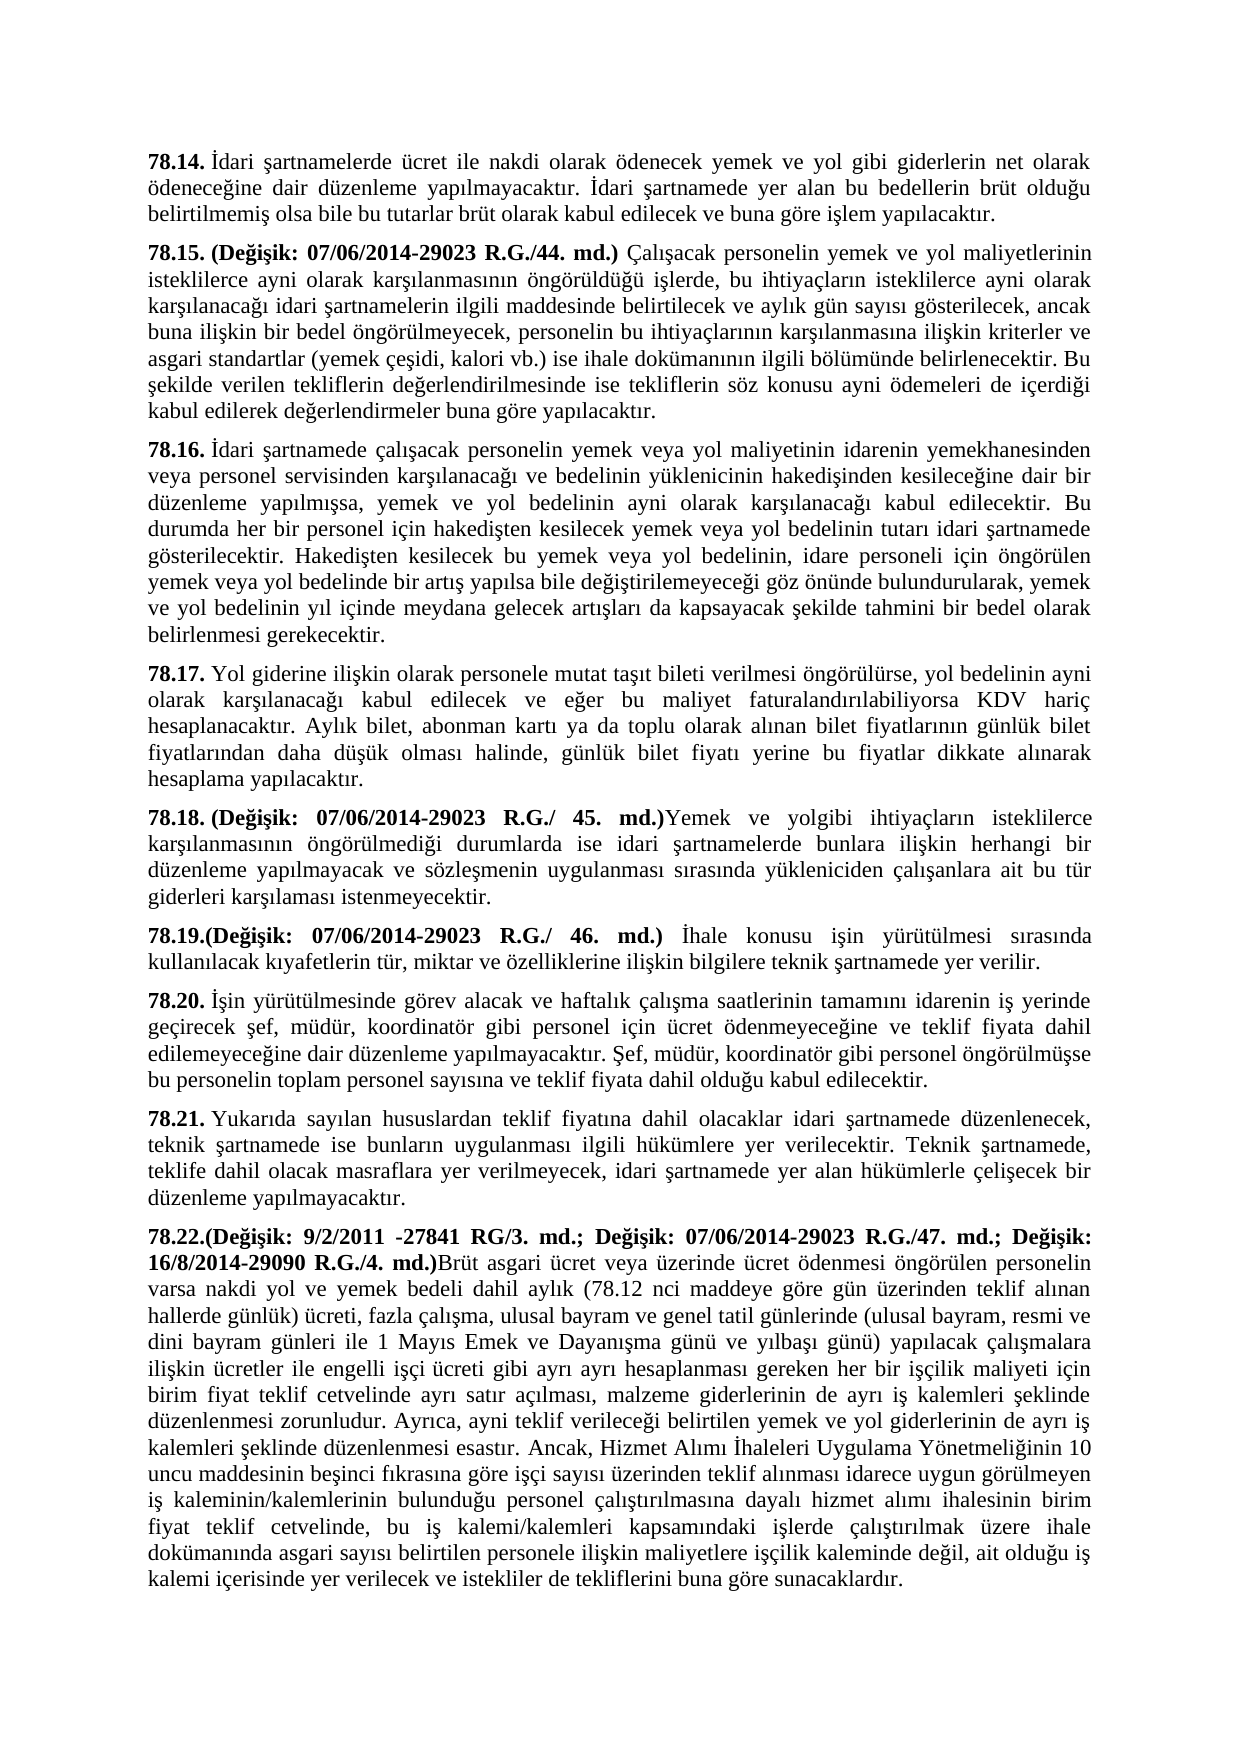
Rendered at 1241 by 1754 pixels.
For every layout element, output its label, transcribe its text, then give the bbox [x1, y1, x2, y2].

text 78.16. İdari şartnamede çalışacak personelin yemek veya yol maliyetinin idarenin yemekhanesinden veya personel servisinden karşılanacağı ve bedelinin yüklenicinin hakedişinden kesileceğine dair bir düzenleme yapılmışsa, yemek ve yol bedelinin ayni olarak karşılanacağı kabul edilecektir. Bu durumda her bir personel için hakedişten kesilecek yemek veya yol bedelinin tutarı idari şartnamede gösterilecektir. Hakedişten kesilecek bu yemek veya yol bedelinin, idare personeli için öngörülen yemek veya yol bedelinde bir artış yapılsa bile değiştirilemeyeceği göz önünde bulundurularak, yemek ve yol bedelinin yıl içinde meydana gelecek artışları da kapsayacak şekilde tahmini bir bedel olarak belirlenmesi gerekecektir. [148, 436, 1092, 647]
text 78.19.(Değişik: 07/06/2014-29023 R.G./ 46. md.) İhale konusu işin yürütülmesi sırasında kullanılacak kıyafetlerin tür, miktar ve özelliklerine ilişkin bilgilere teknik şartnamede yer verilir. [148, 922, 1092, 974]
text 78.20. İşin yürütülmesinde görev alacak ve haftalık çalışma saatlerinin tamamını idarenin iş yerinde geçirecek şef, müdür, koordinatör gibi personel için ücret ödenmeyeceğine ve teklif fiyata dahil edilemeyeceğine dair düzenleme yapılmayacaktır. Şef, müdür, koordinatör gibi personel öngörülmüşse bu personelin toplam personel sayısına ve teklif fiyata dahil olduğu kabul edilecektir. [148, 987, 1092, 1092]
text 78.17. Yol giderine ilişkin olarak personele mutat taşıt bileti verilmesi öngörülürse, yol bedelinin ayni olarak karşılanacağı kabul edilecek ve eğer bu maliyet faturalandırılabiliyorsa KDV hariç hesaplanacaktır. Aylık bilet, abonman kartı ya da toplu olarak alınan bilet fiyatlarının günlük bilet fiyatlarından daha düşük olması halinde, günlük bilet fiyatı yerine bu fiyatlar dikkate alınarak hesaplama yapılacaktır. [148, 659, 1092, 791]
text 78.21. Yukarıda sayılan hususlardan teklif fiyatına dahil olacaklar idari şartnamede düzenlenecek, teknik şartnamede ise bunların uygulanması ilgili hükümlere yer verilecektir. Teknik şartnamede, teklife dahil olacak masraflara yer verilmeyecek, idari şartnamede yer alan hükümlerle çelişecek bir düzenleme yapılmayacaktır. [148, 1105, 1092, 1210]
list 78.18. (Değişik: 07/06/2014-29023 R.G./ 45. md.)Yemek ve yolgibi ihtiyaçların isteklilerce karşılanmasının öngörülmediği durumlarda ise idari şartnamelerde bunlara ilişkin herhangi bir düzenleme yapılmayacak ve sözleşmenin uygulanması sırasında yükleniciden çalışanlara ait bu tür giderleri karşılaması istenmeyecektir. [148, 804, 1092, 909]
text 78.14. İdari şartnamelerde ücret ile nakdi olarak ödenecek yemek ve yol gibi giderlerin net olarak ödeneceğine dair düzenleme yapılmayacaktır. İdari şartnamede yer alan bu bedellerin brüt olduğu belirtilmemiş olsa bile bu tutarlar brüt olarak kabul edilecek ve buna göre işlem yapılacaktır. [148, 148, 1092, 227]
text 78.15. (Değişik: 07/06/2014-29023 R.G./44. md.) Çalışacak personelin yemek ve yol maliyetlerinin isteklilerce ayni olarak karşılanmasının öngörüldüğü işlerde, bu ihtiyaçların isteklilerce ayni olarak karşılanacağı idari şartnamelerin ilgili maddesinde belirtilecek ve aylık gün sayısı gösterilecek, ancak buna ilişkin bir bedel öngörülmeyecek, personelin bu ihtiyaçlarının karşılanmasına ilişkin kriterler ve asgari standartlar (yemek çeşidi, kalori vb.) ise ihale dokümanının ilgili bölümünde belirlenecektir. Bu şekilde verilen tekliflerin değerlendirilmesinde ise tekliflerin söz konusu ayni ödemeleri de içerdiği kabul edilerek değerlendirmeler buna göre yapılacaktır. [148, 239, 1092, 424]
text 78.22.(Değişik: 9/2/2011 -27841 RG/3. md.; Değişik: 07/06/2014-29023 R.G./47. md.; Değişik: 16/8/2014-29090 R.G./4. md.)Brüt asgari ücret veya üzerinde ücret ödenmesi öngörülen personelin varsa nakdi yol ve yemek bedeli dahil aylık (78.12 nci maddeye göre gün üzerinden teklif alınan hallerde günlük) ücreti, fazla çalışma, ulusal bayram ve genel tatil günlerinde (ulusal bayram, resmi ve dini bayram günleri ile 1 Mayıs Emek ve Dayanışma günü ve yılbaşı günü) yapılacak çalışmalara ilişkin ücretler ile engelli işçi ücreti gibi ayrı ayrı hesaplanması gereken her bir işçilik maliyeti için birim fiyat teklif cetvelinde ayrı satır açılması, malzeme giderlerinin de ayrı iş kalemleri şeklinde düzenlenmesi zorunludur. Ayrıca, ayni teklif verileceği belirtilen yemek ve yol giderlerinin de ayrı iş kalemleri şeklinde düzenlenmesi esastır. Ancak, Hizmet Alımı İhaleleri Uygulama Yönetmeliğinin 10 uncu maddesinin beşinci fıkrasına göre işçi sayısı üzerinden teklif alınması idarece uygun görülmeyen iş kaleminin/kalemlerinin bulunduğu personel çalıştırılmasına dayalı hizmet alımı ihalesinin birim fiyat teklif cetvelinde, bu iş kalemi/kalemleri kapsamındaki işlerde çalıştırılmak üzere ihale dokümanında asgari sayısı belirtilen personele ilişkin maliyetlere işçilik kaleminde değil, ait olduğu iş kalemi içerisinde yer verilecek ve istekliler de tekliflerini buna göre sunacaklardır. [148, 1223, 1092, 1592]
